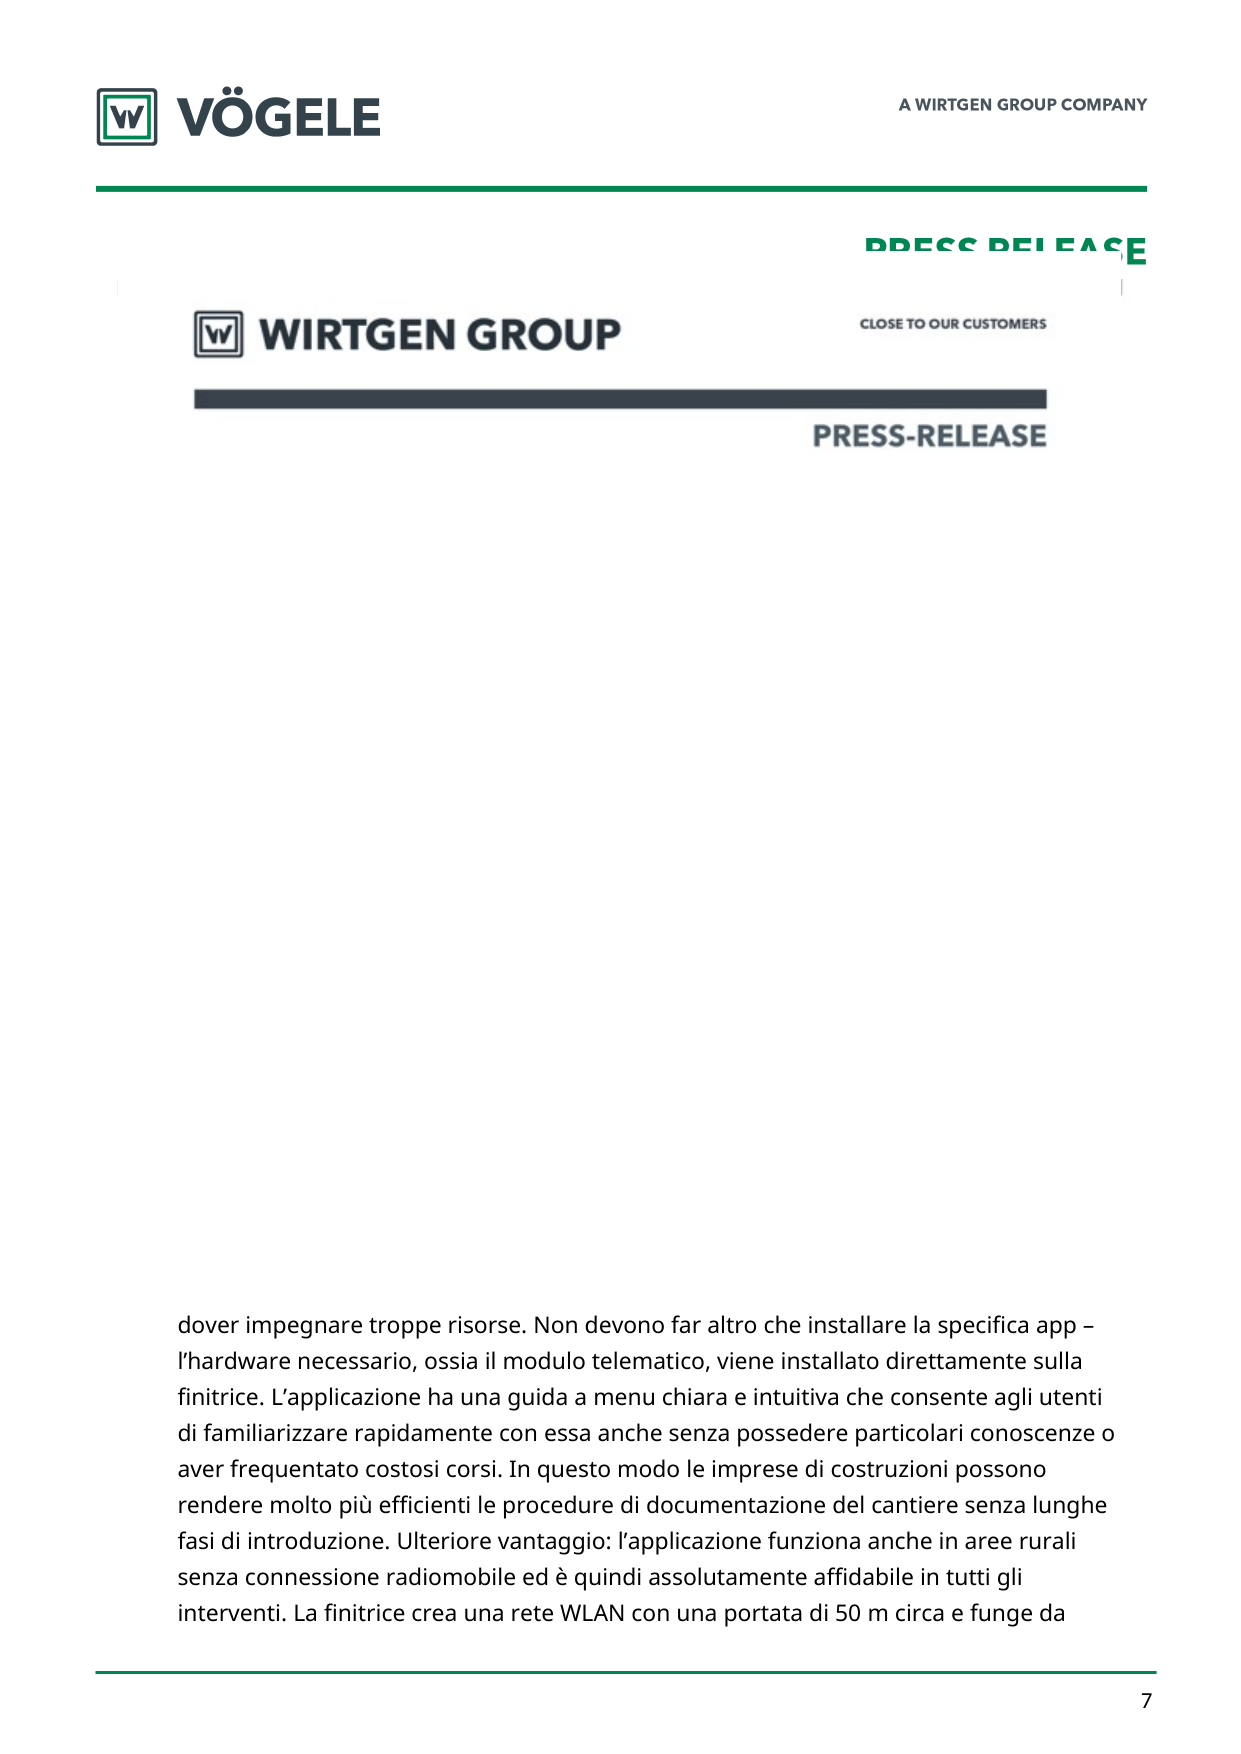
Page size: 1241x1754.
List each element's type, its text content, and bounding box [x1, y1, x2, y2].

picture [76, 73, 1174, 1309]
text Le imprese minori che pianificano i propri cantieri prevalentemente in modo convenzionale ma vogliono documentarli digitalmente hanno inoltre la possibilità di automatizzare con WITOS Paving Docu la raccolta e l’analisi dei dati di cantiere senza dover impegnare troppe risorse. Non devono far altro che installare la specifica app – l’hardware necessario, ossia il modulo telematico, viene installato direttamente sulla finitrice. L’applicazione ha una guida a menu chiara e intuitiva che consente agli utenti di familiarizzare rapidamente con essa anche senza possedere particolari conoscenze o aver frequentato costosi corsi. In questo modo le imprese di costruzioni possono rendere molto più efficienti le procedure di documentazione del cantiere senza lunghe fasi di introduzione. Ulteriore vantaggio: l’applicazione funziona anche in aree rurali senza connessione radiomobile ed è quindi assolutamente affidabile in tutti gli interventi. La finitrice crea una rete WLAN con una portata di 50 m circa e funge da server in cantiere. “Questa soluzione autarchica consente processi senza intoppi anche in assenza di copertura di rete”, afferma il Dr. Weller. [177, 1309, 1122, 1628]
picture [67, 1662, 1196, 1678]
